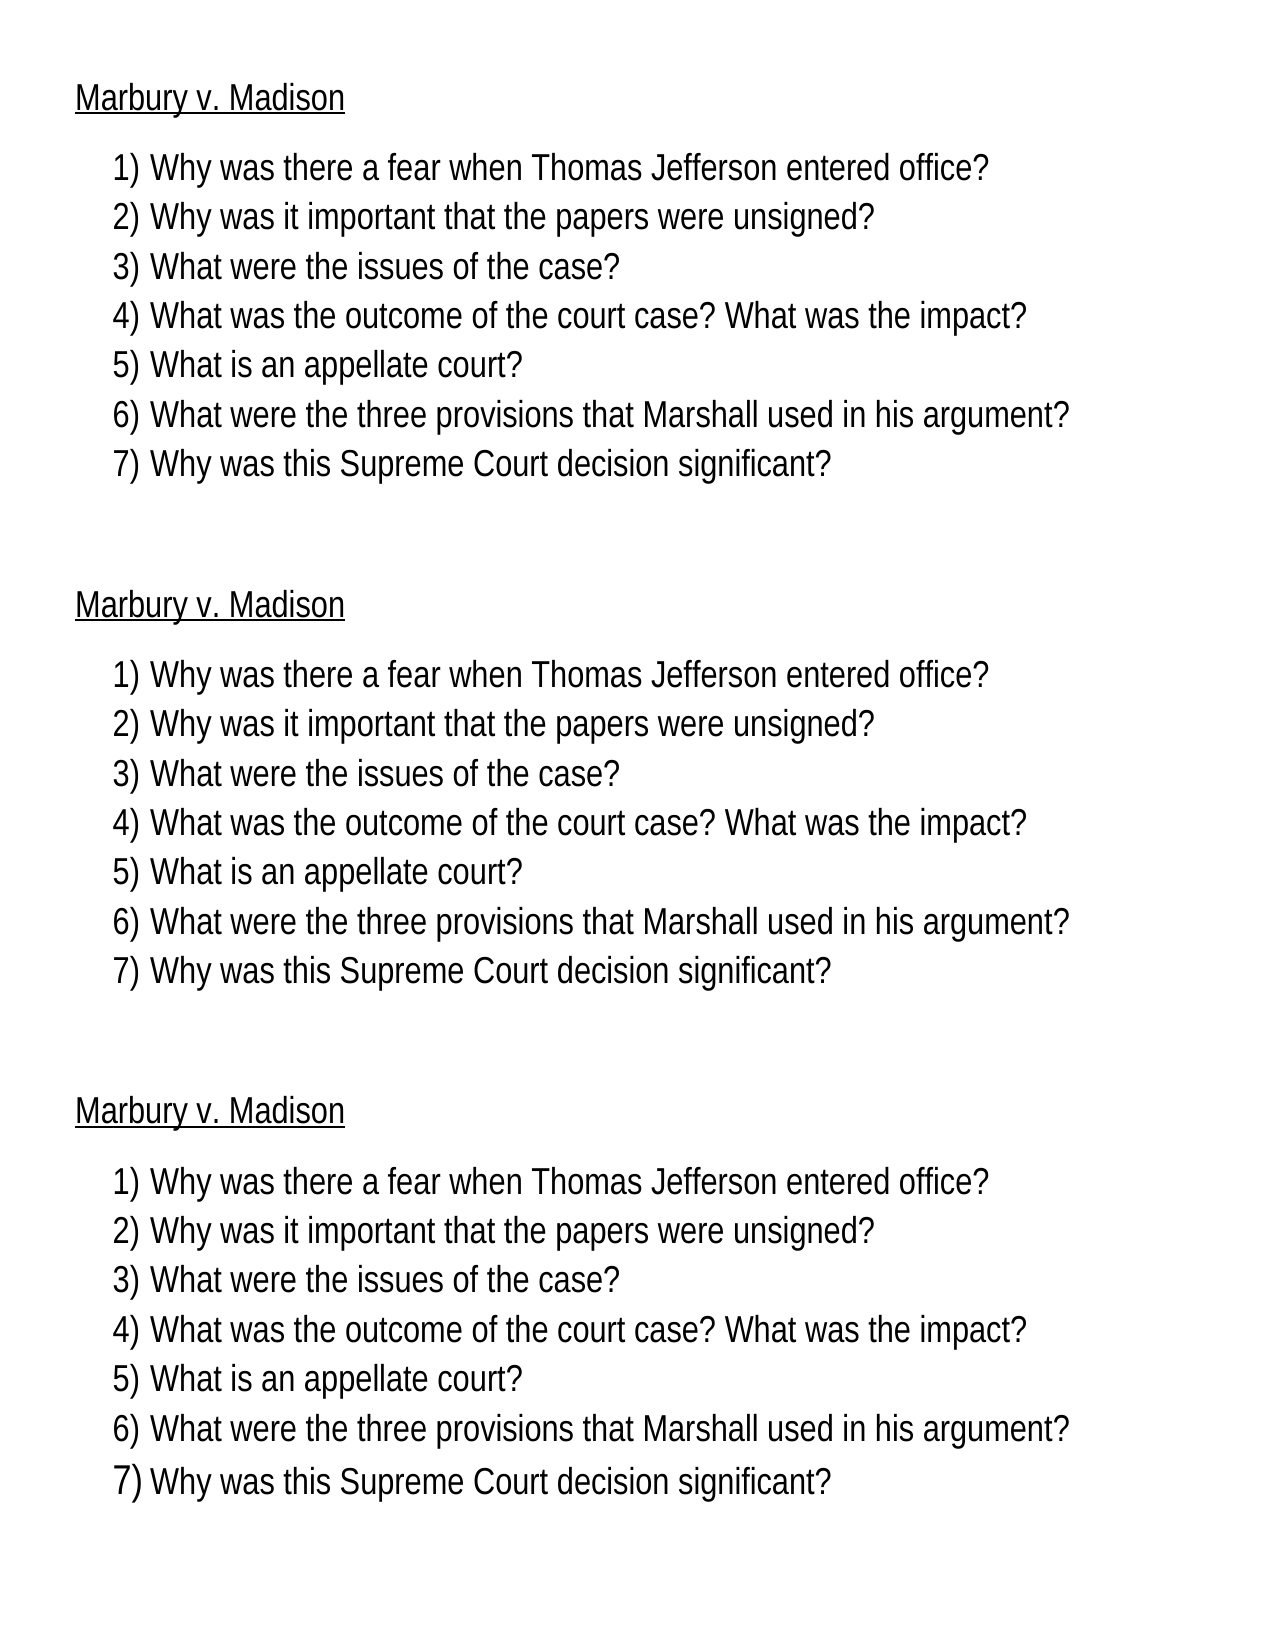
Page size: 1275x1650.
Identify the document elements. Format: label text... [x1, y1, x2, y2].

list What is an appellate court? [112, 1356, 1200, 1399]
list What was the outcome of the court case? What was the impact? [112, 293, 1200, 336]
list Why was there a fear when Thomas Jefferson entered office? [112, 652, 1200, 695]
list What was the outcome of the court case? What was the impact? [112, 1307, 1200, 1350]
list What was the outcome of the court case? What was the impact? [112, 800, 1200, 843]
list Why was it important that the papers were unsigned? [112, 701, 1200, 744]
text Marbury v. Madison [75, 75, 1200, 118]
list Why was it important that the papers were unsigned? [112, 1208, 1200, 1251]
text Marbury v. Madison [75, 582, 1200, 625]
list What were the three provisions that Marshall used in his argument? [112, 1406, 1200, 1449]
list Why was there a fear when Thomas Jefferson entered office? [112, 145, 1200, 188]
list Why was this Supreme Court decision significant? [112, 948, 1200, 991]
list What is an appellate court? [112, 343, 1200, 386]
list What were the three provisions that Marshall used in his argument? [112, 392, 1200, 435]
list What were the issues of the case? [112, 1258, 1200, 1301]
list Why was it important that the papers were unsigned? [112, 194, 1200, 238]
list What is an appellate court? [112, 849, 1200, 893]
list Why was this Supreme Court decision significant? [112, 1455, 1200, 1503]
text Marbury v. Madison [75, 1089, 1200, 1132]
list What were the three provisions that Marshall used in his argument? [112, 899, 1200, 942]
list Why was there a fear when Thomas Jefferson entered office? [112, 1159, 1200, 1202]
list Why was this Supreme Court decision significant? [112, 441, 1200, 484]
list What were the issues of the case? [112, 244, 1200, 287]
list What were the issues of the case? [112, 751, 1200, 794]
